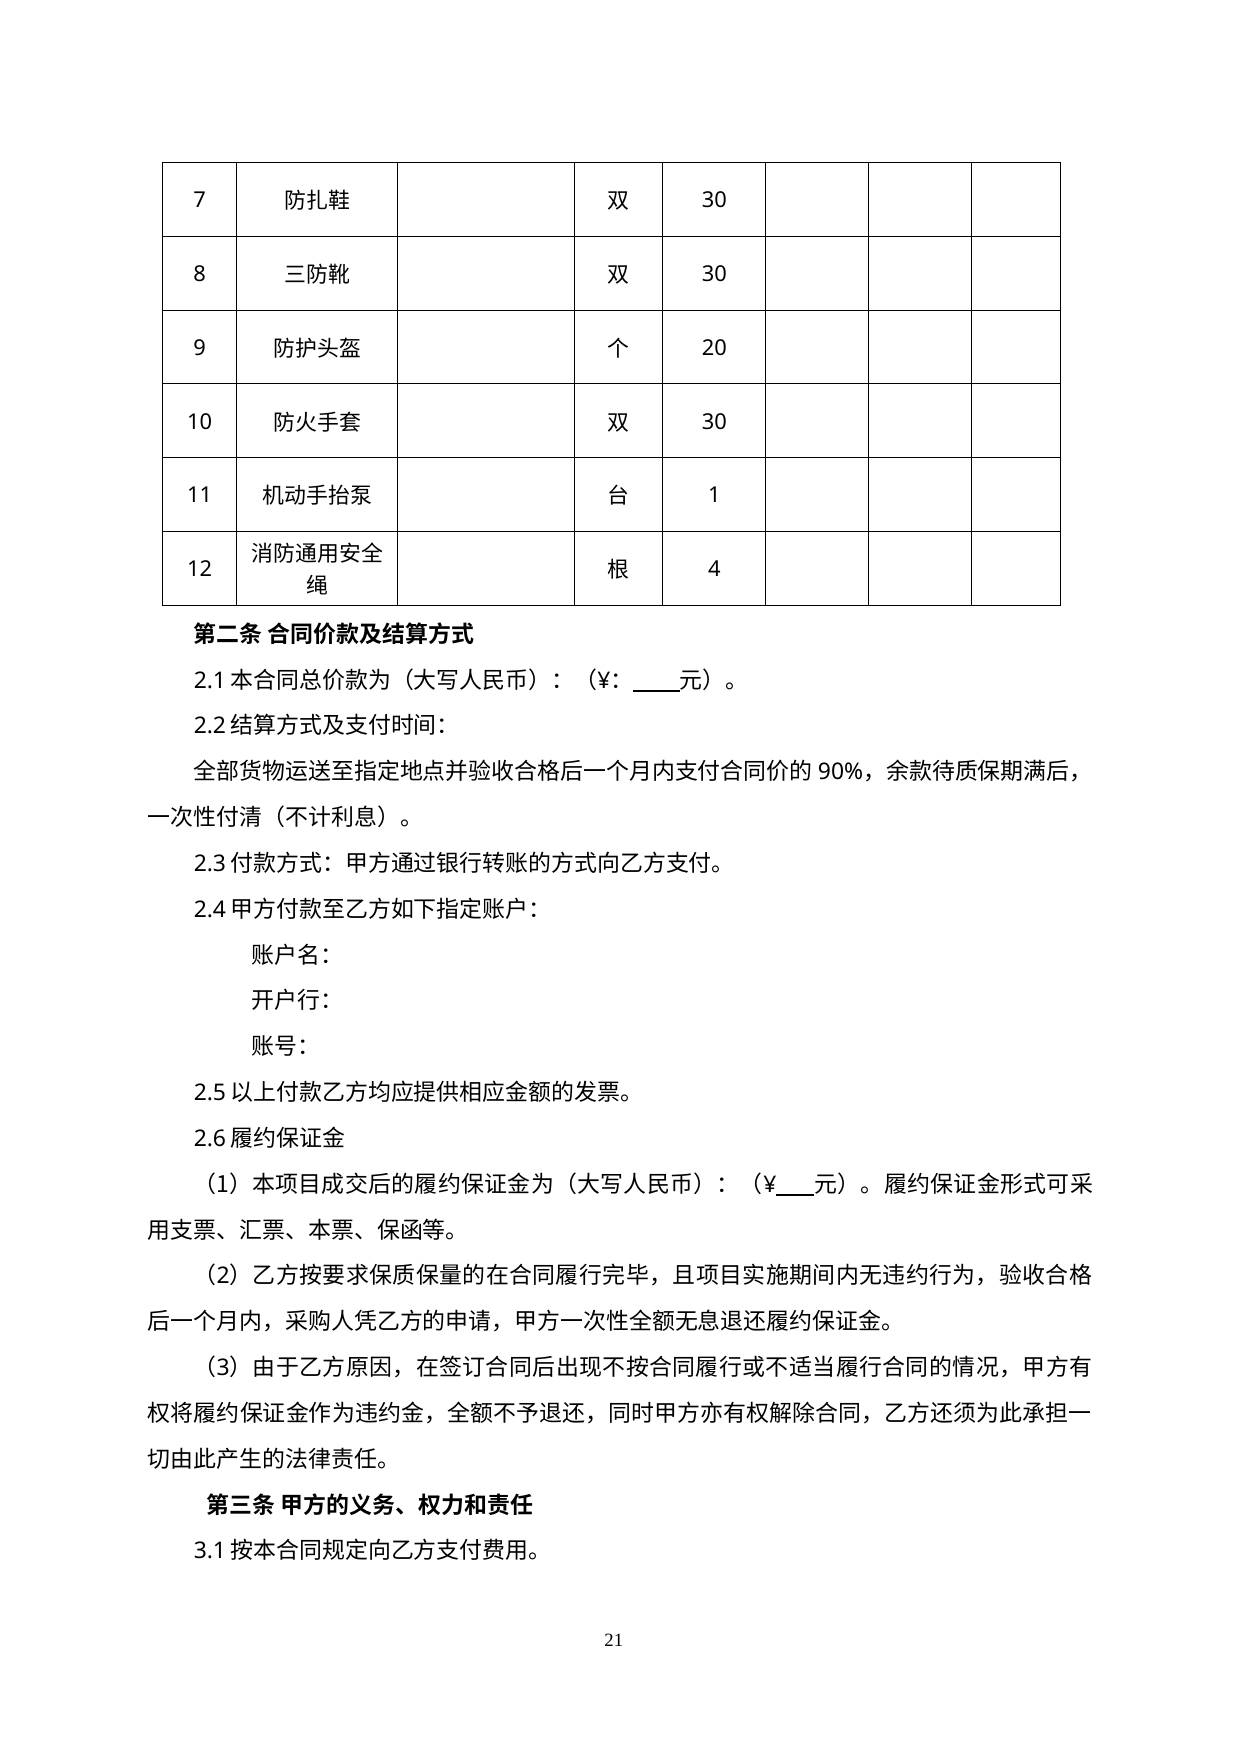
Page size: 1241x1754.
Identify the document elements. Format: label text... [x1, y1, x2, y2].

text 2.4甲方付款至乙方如下指定账户： [148, 881, 1093, 926]
table_cell 10 [163, 384, 236, 457]
table_cell 消防通用安全绳 [237, 532, 397, 604]
table_cell [869, 237, 971, 309]
table_cell [972, 237, 1060, 309]
table_cell 个 [575, 311, 662, 383]
text 全部货物运送至指定地点并验收合格后一个月内支付合同价的90%，余款待质保期满后，一次性付清（不计利息）。 [148, 743, 1093, 835]
text 3.1按本合同规定向乙方支付费用。 [148, 1522, 1093, 1568]
table_cell 8 [163, 237, 236, 309]
table_cell 根 [575, 532, 662, 604]
table_cell 11 [163, 458, 236, 531]
table_cell 防扎鞋 [237, 163, 397, 236]
table_cell [398, 163, 574, 236]
text 账户名： [148, 926, 1093, 972]
text 第二条 合同价款及结算方式 [148, 606, 1093, 651]
table_cell [766, 532, 868, 604]
table_cell 30 [663, 163, 765, 236]
text 账号： [148, 1018, 1093, 1064]
table_cell 1 [663, 458, 765, 531]
table_cell [869, 458, 971, 531]
table_cell [869, 311, 971, 383]
table_cell 三防靴 [237, 237, 397, 309]
text 2.3付款方式：甲方通过银行转账的方式向乙方支付。 [148, 835, 1093, 881]
table_cell [398, 384, 574, 457]
list 乙方按要求保质保量的在合同履行完毕，且项目实施期间内无违约行为，验收合格后一个月内，采购人凭乙方的申请，甲方一次性全额无息退还履约保证金。 [148, 1247, 1093, 1339]
table_cell [398, 532, 574, 604]
list 本项目成交后的履约保证金为（大写人民币）：（¥ 元）。履约保证金形式可采用支票、汇票、本票、保函等。 [148, 1156, 1093, 1247]
text 2.2结算方式及支付时间： [148, 697, 1093, 743]
table_cell 双 [575, 384, 662, 457]
table_cell [972, 532, 1060, 604]
table_cell [766, 311, 868, 383]
table_cell 机动手抬泵 [237, 458, 397, 531]
table_cell [398, 237, 574, 309]
table_cell [869, 163, 971, 236]
table_cell [766, 237, 868, 309]
table_cell [972, 163, 1060, 236]
table_cell [972, 384, 1060, 457]
text 开户行： [148, 972, 1093, 1018]
text 2.5以上付款乙方均应提供相应金额的发票。 [148, 1064, 1093, 1110]
text 2.1本合同总价款为（大写人民币）：（¥： 元）。 [148, 651, 1093, 697]
table_cell 防护头盔 [237, 311, 397, 383]
table_cell [766, 458, 868, 531]
table_cell [766, 163, 868, 236]
table_cell [972, 458, 1060, 531]
table_cell 双 [575, 163, 662, 236]
table_cell 30 [663, 237, 765, 309]
table_cell 9 [163, 311, 236, 383]
table_cell 20 [663, 311, 765, 383]
table_cell 7 [163, 163, 236, 236]
table_cell 防火手套 [237, 384, 397, 457]
table_cell [398, 311, 574, 383]
table_cell [398, 458, 574, 531]
table_cell 30 [663, 384, 765, 457]
table_cell [869, 384, 971, 457]
table_cell [766, 384, 868, 457]
table_cell [972, 311, 1060, 383]
table_cell 台 [575, 458, 662, 531]
text 第三条 甲方的义务、权力和责任 [207, 1476, 1093, 1522]
table_cell 12 [163, 532, 236, 604]
table_cell 双 [575, 237, 662, 309]
text 2.6履约保证金 [148, 1110, 1093, 1156]
list 由于乙方原因，在签订合同后出现不按合同履行或不适当履行合同的情况，甲方有权将履约保证金作为违约金，全额不予退还，同时甲方亦有权解除合同，乙方还须为此承担一切由此产生的法律责任。 [148, 1339, 1093, 1476]
table_cell 4 [663, 532, 765, 604]
table_cell [869, 532, 971, 604]
